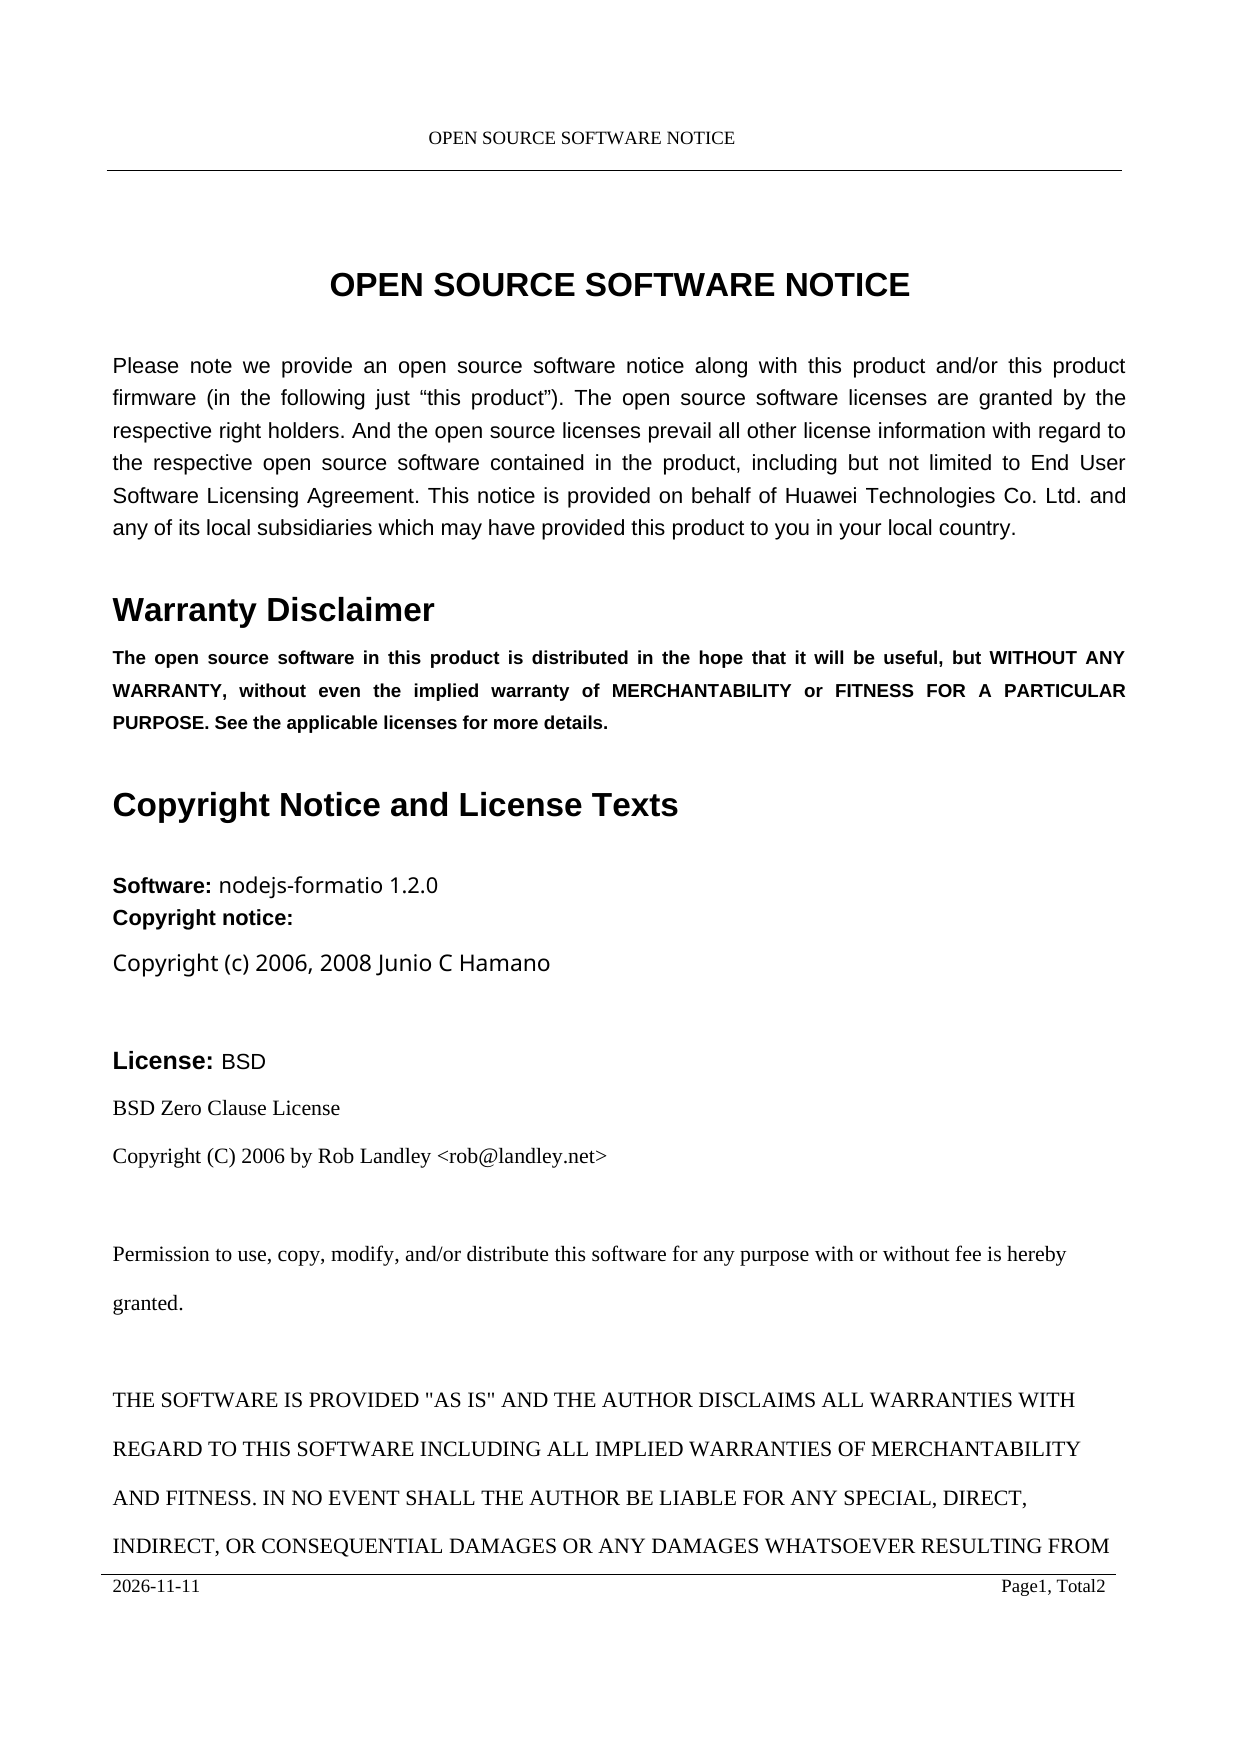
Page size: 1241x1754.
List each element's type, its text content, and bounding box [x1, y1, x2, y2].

text License: BSD [112, 1044, 1128, 1077]
text Software: nodejs-formatio 1.2.0 [112, 869, 1128, 901]
text Please note we provide an open source software notice along with this product and/or this product firmware (in the following just “this product”). The open source software licenses are granted by the respective right holders. And the open source licenses prevail all other license information with regard to the respective open source software contained in the product, including but not limited to End User Software Licensing Agreement. This notice is provided on behalf of Huawei Technologies Co. Ltd. and any of its local subsidiaries which may have provided this product to you in your local country. [112, 349, 1128, 544]
text The open source software in this product is distributed in the hope that it will be useful, but WITHOUT ANY WARRANTY, without even the implied warranty of MERCHANTABILITY or FITNESS FOR A PARTICULAR PURPOSE. See the applicable licenses for more details. [112, 641, 1128, 739]
text Copyright (c) 2006, 2008 Junio C Hamano [112, 947, 1128, 1028]
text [112, 1091, 1128, 1562]
text OPEN SOURCE SOFTWARE NOTICE [112, 251, 1128, 316]
text Warranty Disclaimer [112, 576, 1128, 641]
text Copyright Notice and License Texts [112, 771, 1128, 836]
text Copyright notice: [112, 901, 1128, 934]
